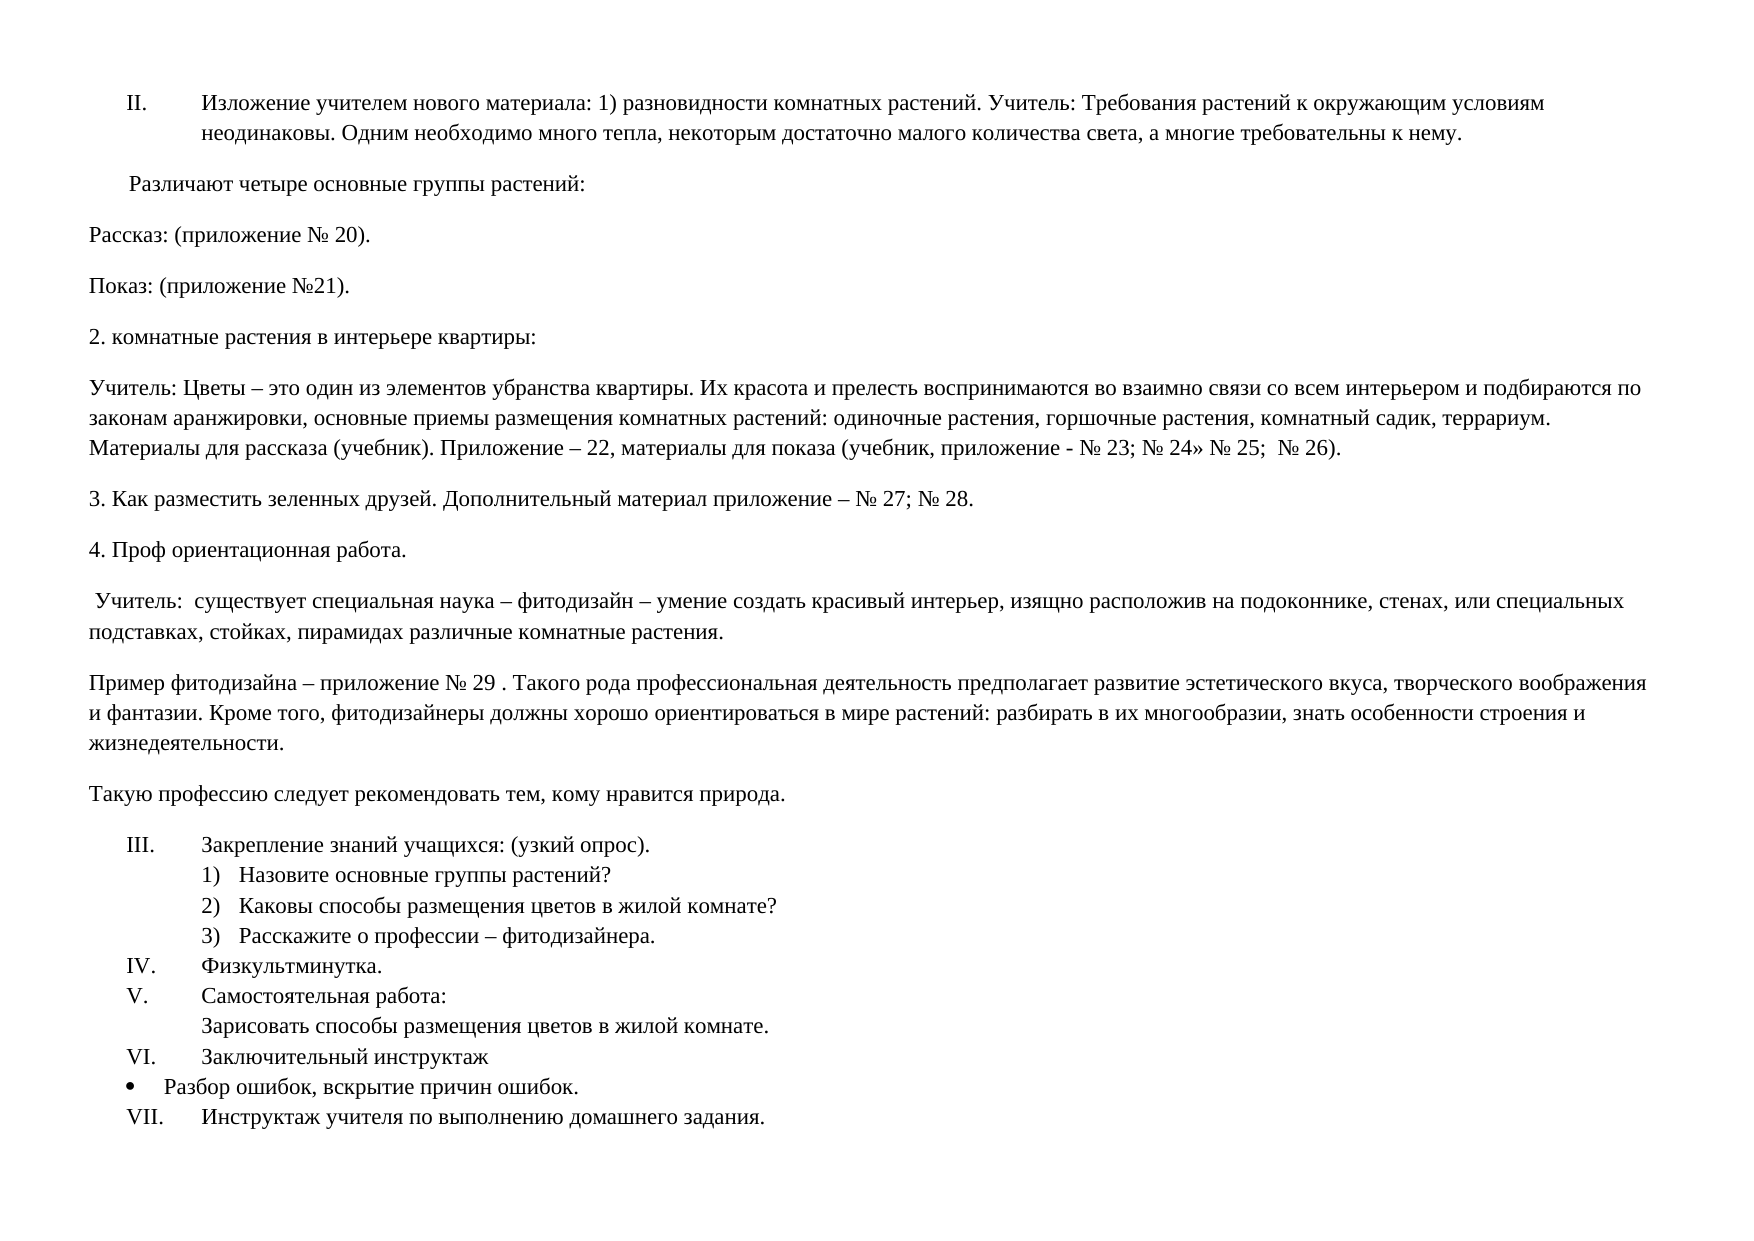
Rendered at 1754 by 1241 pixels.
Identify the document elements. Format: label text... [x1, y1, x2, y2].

list Физкультминутка. [126, 952, 1665, 978]
text 3. Как разместить зеленных друзей. Дополнительный материал приложение – № 27; № 28. [89, 486, 1665, 512]
list Расскажите о профессии – фитодизайнера. [201, 922, 1665, 948]
list Инструктаж учителя по выполнению домашнего задания. [126, 1103, 1665, 1129]
text Рассказ: (приложение № 20). [89, 221, 1665, 247]
list Зарисовать способы размещения цветов в жилой комнате. [201, 1013, 1665, 1039]
text Различают четыре основные группы растений: [89, 170, 1665, 196]
list Разбор ошибок, вскрытие причин ошибок. [126, 1073, 1665, 1099]
text Учитель: существует специальная наука – фитодизайн – умение создать красивый интерьер, изящно расположив на подоконнике, стенах, или специальных подставках, стойках, пирамидах различные комнатные растения. [89, 588, 1665, 644]
text Такую профессию следует рекомендовать тем, кому нравится природа. [89, 780, 1665, 807]
list Заключительный инструктаж [126, 1043, 1665, 1069]
text 2. комнатные растения в интерьере квартиры: [89, 323, 1665, 349]
list Самостоятельная работа: [126, 982, 1665, 1009]
text Учитель: Цветы – это один из элементов убранства квартиры. Их красота и прелесть воспринимаются во взаимно связи со всем интерьером и подбираются по законам аранжировки, основные приемы размещения комнатных растений: одиночные растения, горшочные растения, комнатный садик, террариум. Материалы для рассказа (учебник). Приложение – 22, материалы для показа (учебник, приложение - № 23; № 24» № 25; № 26). [89, 374, 1665, 461]
list Закрепление знаний учащихся: (узкий опрос). [126, 831, 1665, 858]
list Изложение учителем нового материала: 1) разновидности комнатных растений. Учитель: Требования растений к окружающим условиям неодинаковы. Одним необходимо много тепла, некоторым достаточно малого количества света, а многие требовательны к нему. [126, 89, 1665, 145]
text 4. Проф ориентационная работа. [89, 537, 1665, 563]
list Каковы способы размещения цветов в жилой комнате? [201, 892, 1665, 918]
text Показ: (приложение №21). [89, 272, 1665, 298]
list Назовите основные группы растений? [201, 862, 1665, 888]
text Пример фитодизайна – приложение № 29 . Такого рода профессиональная деятельность предполагает развитие эстетического вкуса, творческого воображения и фантазии. Кроме того, фитодизайнеры должны хорошо ориентироваться в мире растений: разбирать в их многообразии, знать особенности строения и жизнедеятельности. [89, 669, 1665, 756]
